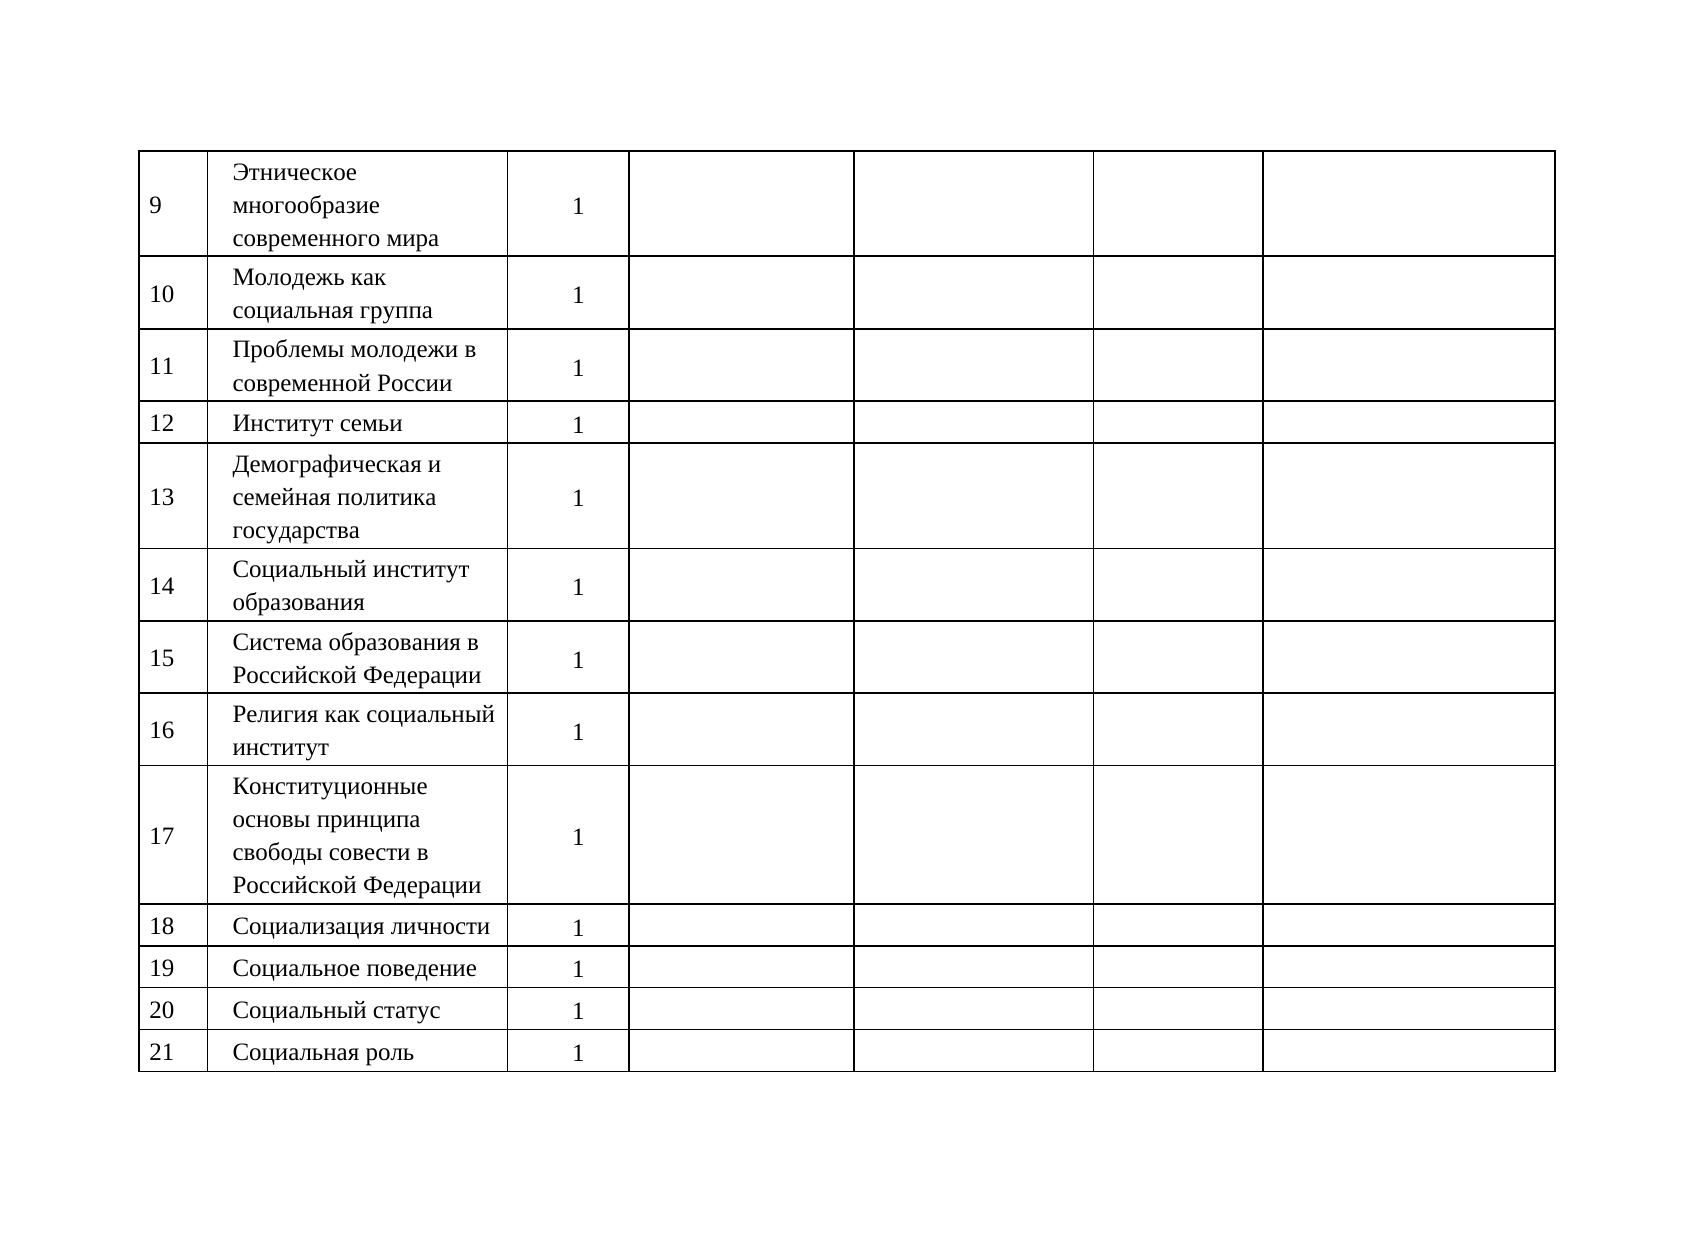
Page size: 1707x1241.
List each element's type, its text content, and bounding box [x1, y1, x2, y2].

table_cell 20 [140, 988, 207, 1029]
table_cell [1094, 694, 1262, 765]
table_cell [1264, 152, 1554, 255]
table_cell Социализация личности [208, 905, 507, 945]
table_cell 1 [508, 905, 628, 945]
table_cell [1094, 257, 1262, 328]
table_cell [1264, 905, 1554, 945]
table_cell [630, 694, 853, 765]
table_cell [1264, 694, 1554, 765]
table_cell Проблемы молодежи в современной России [208, 330, 507, 400]
table_cell [630, 152, 853, 255]
table_cell 18 [140, 905, 207, 945]
table_cell [1094, 622, 1262, 692]
table_cell [1264, 444, 1554, 547]
table_cell 17 [140, 766, 207, 903]
table_cell [1264, 1030, 1554, 1071]
table_cell 14 [140, 549, 207, 620]
table_cell [1094, 905, 1262, 945]
table_cell Этническое многообразие современного мира [208, 152, 507, 255]
table_cell Демографическая и семейная политика государства [208, 444, 507, 547]
table_cell 15 [140, 622, 207, 692]
table_cell 12 [140, 402, 207, 442]
table_cell 13 [140, 444, 207, 547]
table_cell [630, 947, 853, 987]
table_cell [1094, 444, 1262, 547]
table_cell [855, 402, 1093, 442]
table_cell [630, 905, 853, 945]
table_cell [855, 1030, 1093, 1071]
table_cell 1 [508, 622, 628, 692]
table_cell 1 [508, 1030, 628, 1071]
table_cell 1 [508, 694, 628, 765]
table_cell 11 [140, 330, 207, 400]
table_cell [855, 257, 1093, 328]
table_cell 1 [508, 549, 628, 620]
table_cell [855, 444, 1093, 547]
table_cell [1094, 1030, 1262, 1071]
table_cell 1 [508, 444, 628, 547]
table_cell [630, 402, 853, 442]
table_cell [1264, 549, 1554, 620]
table_cell [855, 988, 1093, 1029]
table_cell 1 [508, 402, 628, 442]
table_cell 1 [508, 330, 628, 400]
table_cell [630, 444, 853, 547]
table_cell 9 [140, 152, 207, 255]
table_cell [855, 152, 1093, 255]
table_cell 1 [508, 257, 628, 328]
table_cell [855, 905, 1093, 945]
table_cell [855, 549, 1093, 620]
table_cell Социальное поведение [208, 947, 507, 987]
table_cell 21 [140, 1030, 207, 1071]
table_cell [855, 330, 1093, 400]
table_cell [1264, 766, 1554, 903]
table_cell Религия как социальный институт [208, 694, 507, 765]
table_cell [855, 694, 1093, 765]
table_cell [1264, 622, 1554, 692]
table_cell [630, 257, 853, 328]
table_cell [855, 947, 1093, 987]
table_cell Социальный статус [208, 988, 507, 1029]
table_cell 1 [508, 152, 628, 255]
table_cell [1264, 947, 1554, 987]
table_cell 19 [140, 947, 207, 987]
table_cell [630, 622, 853, 692]
table_cell [630, 988, 853, 1029]
table_cell 1 [508, 947, 628, 987]
table_cell [1094, 330, 1262, 400]
table_cell Социальная роль [208, 1030, 507, 1071]
table_cell 16 [140, 694, 207, 765]
table_cell [1094, 549, 1262, 620]
table_cell [1264, 330, 1554, 400]
table_cell [855, 766, 1093, 903]
table_cell [1094, 402, 1262, 442]
table_cell [855, 622, 1093, 692]
table_cell Система образования в Российской Федерации [208, 622, 507, 692]
table_cell Конституционные основы принципа свободы совести в Российской Федерации [208, 766, 507, 903]
table_cell 1 [508, 988, 628, 1029]
table_cell [630, 766, 853, 903]
table_cell [1094, 766, 1262, 903]
table_cell [1094, 988, 1262, 1029]
table_cell Социальный институт образования [208, 549, 507, 620]
table_cell 10 [140, 257, 207, 328]
table_cell Институт семьи [208, 402, 507, 442]
table_cell [1094, 947, 1262, 987]
table_cell [630, 1030, 853, 1071]
table_cell [1264, 988, 1554, 1029]
table_cell Молодежь как социальная группа [208, 257, 507, 328]
table_cell [1264, 257, 1554, 328]
table_cell [1094, 152, 1262, 255]
table_cell 1 [508, 766, 628, 903]
table_cell [630, 549, 853, 620]
table_cell [1264, 402, 1554, 442]
table_cell [630, 330, 853, 400]
